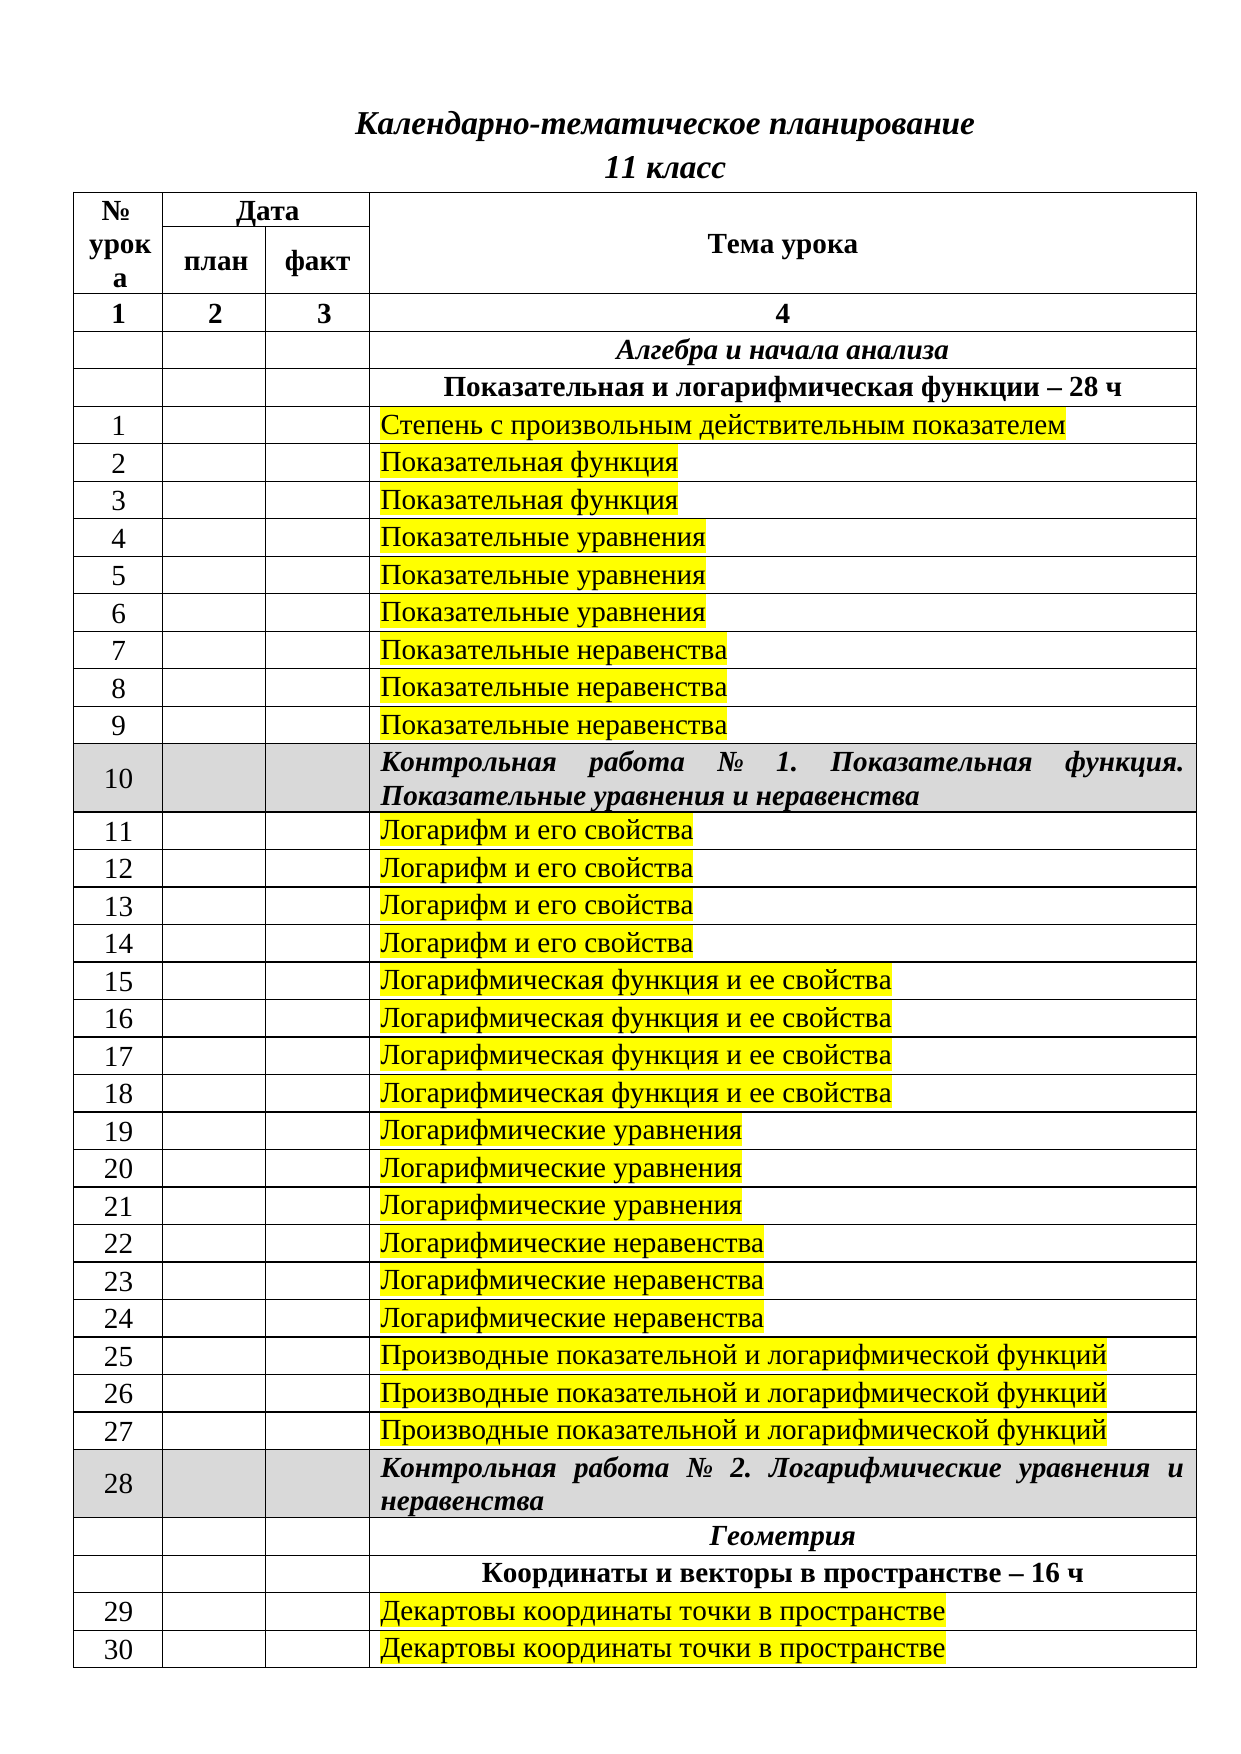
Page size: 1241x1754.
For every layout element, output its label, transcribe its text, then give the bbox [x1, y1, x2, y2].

table_cell [163, 1413, 265, 1449]
table_cell Показательные уравнения [370, 557, 1196, 593]
table_cell [266, 1518, 369, 1554]
table_cell [266, 1300, 369, 1336]
table_cell 24 [74, 1300, 162, 1336]
table_cell [163, 1263, 265, 1299]
table_cell Логарифмические уравнения [370, 1150, 1196, 1186]
table_cell Алгебра и начала анализа [370, 332, 1196, 368]
table_cell [163, 482, 265, 518]
table_cell [74, 369, 162, 406]
table_cell Показательная функция [370, 444, 1196, 481]
table_cell [266, 1263, 369, 1299]
table_cell Геометрия [370, 1518, 1196, 1554]
table_cell Логарифмические уравнения [370, 1188, 1196, 1224]
list 11 класс [149, 147, 1181, 186]
table_cell [163, 1338, 265, 1374]
table_cell Показательные уравнения [370, 594, 1196, 631]
table_cell [163, 925, 265, 961]
table_cell [163, 963, 265, 999]
table_cell [266, 1225, 369, 1261]
table_cell Производные показательной и логарифмической функций [370, 1338, 1196, 1374]
table_cell [74, 332, 162, 368]
table_cell [163, 813, 265, 849]
table_cell [163, 1075, 265, 1111]
table_cell Показательная и логарифмическая функции – 28 ч [370, 369, 1196, 406]
table_cell 10 [74, 744, 162, 811]
table_cell 15 [74, 963, 162, 999]
table_cell [163, 1188, 265, 1224]
table_cell [266, 888, 369, 924]
table_cell [266, 557, 369, 593]
table_cell Степень с произвольным действительным показателем [370, 407, 1196, 443]
table_cell 19 [74, 1113, 162, 1149]
table_cell Контрольная работа № 2. Логарифмические уравнения и неравенства [370, 1450, 1196, 1517]
table_cell [163, 407, 265, 443]
table_cell [163, 1556, 265, 1592]
table_cell [266, 594, 369, 631]
table_header Дата [163, 193, 369, 226]
table_cell 14 [74, 925, 162, 961]
table_cell Показательные неравенства [370, 707, 1196, 743]
table_cell [266, 332, 369, 368]
table_cell факт [266, 227, 369, 293]
table_cell 27 [74, 1413, 162, 1449]
table_cell 9 [74, 707, 162, 743]
table_cell [266, 1188, 369, 1224]
table_cell 3 [266, 294, 369, 331]
table_cell [163, 707, 265, 743]
table_cell 13 [74, 888, 162, 924]
table_cell [74, 1518, 162, 1554]
table_cell Показательные уравнения [370, 519, 1196, 556]
table_cell [266, 963, 369, 999]
table_cell [163, 744, 265, 811]
table_cell [163, 1113, 265, 1149]
table_cell 18 [74, 1075, 162, 1111]
table_cell Логарифм и его свойства [370, 888, 1196, 924]
table_cell 16 [74, 1000, 162, 1036]
table_cell Логарифм и его свойства [370, 850, 1196, 886]
table_cell [266, 707, 369, 743]
table_cell Логарифм и его свойства [370, 813, 1196, 849]
table_cell [163, 332, 265, 368]
table_cell [163, 1450, 265, 1517]
table_cell Показательные неравенства [370, 632, 1196, 668]
table_cell [163, 519, 265, 556]
table_cell Декартовы координаты точки в пространстве [370, 1593, 1196, 1629]
table_header Тема урока [370, 193, 1196, 293]
table_cell 1 [74, 407, 162, 443]
table_cell 22 [74, 1225, 162, 1261]
table_cell 1 [74, 294, 162, 331]
table_cell 2 [74, 444, 162, 481]
table_cell [266, 1556, 369, 1592]
table_cell [163, 1038, 265, 1074]
table_cell Логарифмическая функция и ее свойства [370, 1075, 1196, 1111]
table_cell [163, 632, 265, 668]
table_cell Декартовы координаты точки в пространстве [370, 1631, 1196, 1667]
table_cell [266, 669, 369, 706]
table_cell [266, 813, 369, 849]
table_cell 8 [74, 669, 162, 706]
table_cell [163, 888, 265, 924]
list Календарно-тематическое планирование [149, 103, 1181, 142]
table_cell 6 [74, 594, 162, 631]
table_cell [266, 1593, 369, 1629]
table_cell [266, 744, 369, 811]
table_cell 12 [74, 850, 162, 886]
table_cell Логарифмическая функция и ее свойства [370, 963, 1196, 999]
table_cell Показательная функция [370, 482, 1196, 518]
table_cell Координаты и векторы в пространстве – 16 ч [370, 1556, 1196, 1592]
table_cell 2 [163, 294, 265, 331]
table_cell [163, 1631, 265, 1667]
table_cell [163, 669, 265, 706]
table_cell [163, 1375, 265, 1411]
table_cell [266, 1338, 369, 1374]
table_cell 23 [74, 1263, 162, 1299]
table_cell 30 [74, 1631, 162, 1667]
table_cell [266, 1631, 369, 1667]
table_cell [163, 557, 265, 593]
table_cell [266, 1113, 369, 1149]
table_cell Производные показательной и логарифмической функций [370, 1375, 1196, 1411]
table_cell [266, 1038, 369, 1074]
table_cell Логарифм и его свойства [370, 925, 1196, 961]
table_cell Логарифмическая функция и ее свойства [370, 1000, 1196, 1036]
table_cell [163, 1518, 265, 1554]
table_cell Производные показательной и логарифмической функций [370, 1413, 1196, 1449]
table_header № урока [74, 193, 162, 293]
table_cell 21 [74, 1188, 162, 1224]
table_cell 17 [74, 1038, 162, 1074]
table_cell Логарифмические неравенства [370, 1225, 1196, 1261]
table_cell [266, 482, 369, 518]
table_cell 28 [74, 1450, 162, 1517]
table_cell [163, 369, 265, 406]
table_cell 4 [74, 519, 162, 556]
table_cell [266, 1150, 369, 1186]
table_cell 5 [74, 557, 162, 593]
table_cell [266, 407, 369, 443]
table_cell [266, 1450, 369, 1517]
table_cell Логарифмическая функция и ее свойства [370, 1038, 1196, 1074]
table_cell 20 [74, 1150, 162, 1186]
table_cell Логарифмические уравнения [370, 1113, 1196, 1149]
table_cell Логарифмические неравенства [370, 1300, 1196, 1336]
table_cell 26 [74, 1375, 162, 1411]
table_cell 25 [74, 1338, 162, 1374]
table_cell Контрольная работа № 1. Показательная функция. Показательные уравнения и неравенства [370, 744, 1196, 811]
table_cell [266, 632, 369, 668]
table_cell [266, 369, 369, 406]
table_cell [266, 1375, 369, 1411]
table_cell план [163, 227, 265, 293]
table_cell 7 [74, 632, 162, 668]
table_cell [163, 1000, 265, 1036]
table_cell [266, 1000, 369, 1036]
table_cell [163, 850, 265, 886]
table_cell 29 [74, 1593, 162, 1629]
table_cell [266, 925, 369, 961]
table_cell Показательные неравенства [370, 669, 1196, 706]
table_cell Логарифмические неравенства [370, 1263, 1196, 1299]
table_cell [163, 594, 265, 631]
table_cell 11 [74, 813, 162, 849]
table_cell [266, 850, 369, 886]
table_cell [74, 1556, 162, 1592]
table_cell [266, 1413, 369, 1449]
table_cell 3 [74, 482, 162, 518]
table_cell [163, 1150, 265, 1186]
table_cell [266, 444, 369, 481]
table_cell [163, 444, 265, 481]
table_cell [163, 1225, 265, 1261]
table_cell [163, 1300, 265, 1336]
table_cell [163, 1593, 265, 1629]
table_cell 4 [370, 294, 1196, 331]
table_cell [266, 519, 369, 556]
table_cell [266, 1075, 369, 1111]
